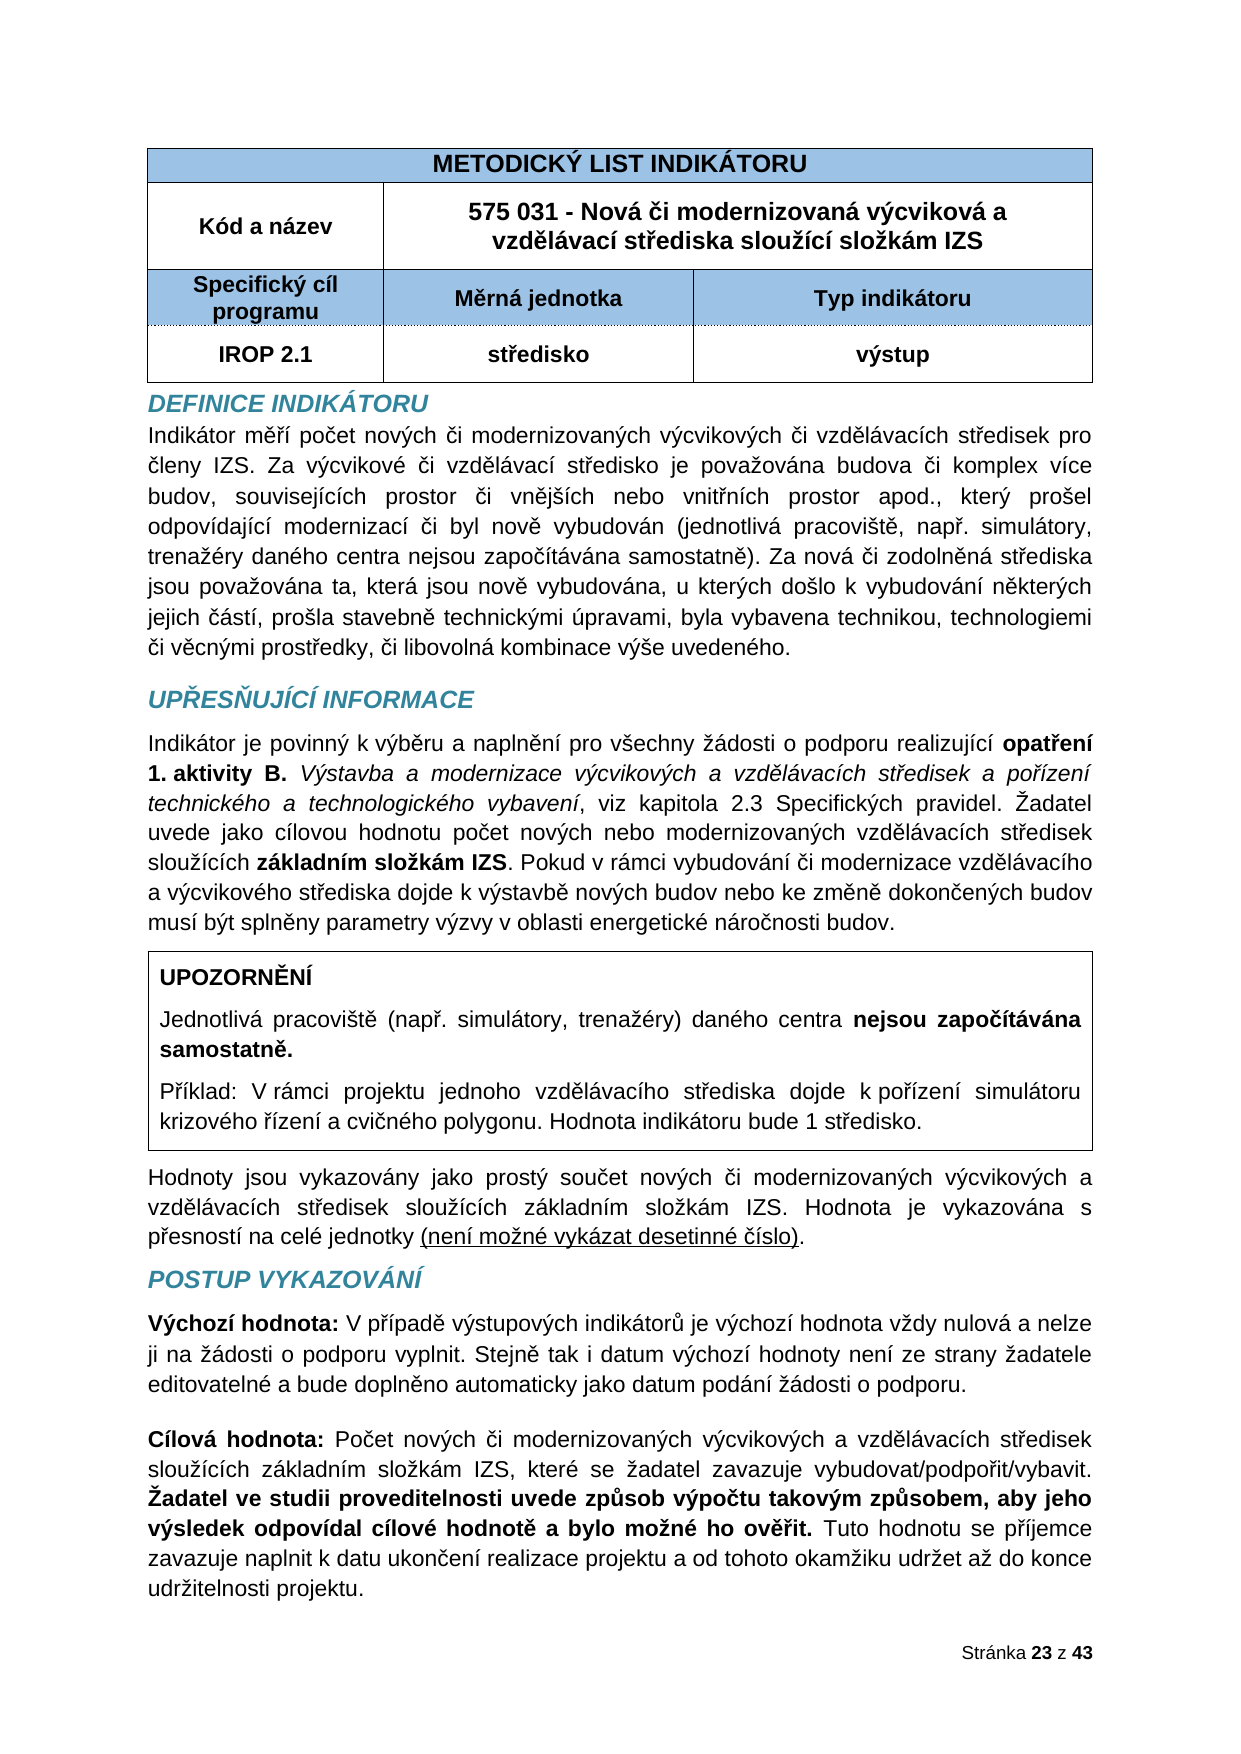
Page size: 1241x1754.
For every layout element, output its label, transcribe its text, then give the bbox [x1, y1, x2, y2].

table_header METODICKÝ LIST INDIKÁTORU [148, 149, 1092, 182]
text Definice indikátoru [148, 389, 1093, 418]
text postup vykazování [148, 1266, 1093, 1294]
table_cell středisko [384, 325, 693, 382]
text Cílová hodnota: Počet nových či modernizovaných výcvikových a vzdělávacích středisek sloužících základním složkám IZS, které se žadatel zavazuje vybudovat/podpořit/vybavit. Žadatel ve studii proveditelnosti uvede způsob výpočtu takovým způsobem, aby jeho výsledek odpovídal cílové hodnotě a bylo možné ho ověřit. Tuto hodnotu se příjemce zavazuje naplnit k datu ukončení realizace projektu a od tohoto okamžiku udržet až do konce udržitelnosti projektu. [148, 1426, 1093, 1601]
text Upřesňující informace [148, 685, 1093, 713]
table_cell výstup [694, 325, 1092, 382]
table_cell Měrná jednotka [384, 270, 693, 325]
text Výchozí hodnota: V případě výstupových indikátorů je výchozí hodnota vždy nulová a nelze ji na žádosti o podporu vyplnit. Stejně tak i datum výchozí hodnoty není ze strany žadatele editovatelné a bude doplněno automaticky jako datum podání žádosti o podporu. [148, 1310, 1093, 1397]
text Indikátor je povinný k výběru a naplnění pro všechny žádosti o podporu realizující opatření 1. aktivity B. Výstavba a modernizace výcvikových a vzdělávacích středisek a pořízení technického a technologického vybavení, viz kapitola 2.3 Specifických pravidel. Žadatel uvede jako cílovou hodnotu počet nových nebo modernizovaných vzdělávacích středisek sloužících základním složkám IZS. Pokud v rámci vybudování či modernizace vzdělávacího a výcvikového střediska dojde k výstavbě nových budov nebo ke změně dokončených budov musí být splněny parametry výzvy v oblasti energetické náročnosti budov. [148, 730, 1093, 935]
table_cell IROP 2.1 [148, 325, 383, 382]
table_header UPOZORNĚNÍ Jednotlivá pracoviště (např. simulátory, trenažéry) daného centra nejsou započítávána samostatně. Příklad: V rámci projektu jednoho vzdělávacího střediska dojde k pořízení simulátoru krizového řízení a cvičného polygonu. Hodnota indikátoru bude 1 středisko. [149, 952, 1092, 1150]
table_cell 575 031 - Nová či modernizovaná výcviková a vzdělávací střediska sloužící složkám IZS [384, 183, 1092, 269]
text Indikátor měří počet nových či modernizovaných výcvikových či vzdělávacích středisek pro členy IZS. Za výcvikové či vzdělávací středisko je považována budova či komplex více budov, souvisejících prostor či vnějších nebo vnitřních prostor apod., který prošel odpovídající modernizací či byl nově vybudován (jednotlivá pracoviště, např. simulátory, trenažéry daného centra nejsou započítávána samostatně). Za nová či zodolněná střediska jsou považována ta, která jsou nově vybudována, u kterých došlo k vybudování některých jejich částí, prošla stavebně technickými úpravami, byla vybavena technikou, technologiemi či věcnými prostředky, či libovolná kombinace výše uvedeného. [148, 422, 1093, 660]
text Hodnoty jsou vykazovány jako prostý součet nových či modernizovaných výcvikových a vzdělávacích středisek sloužících základním složkám IZS. Hodnota je vykazována s přesností na celé jednotky (není možné vykázat desetinné číslo). [148, 1164, 1093, 1250]
table_cell Typ indikátoru [694, 270, 1092, 325]
table_cell Specifický cíl programu [148, 270, 383, 325]
table_cell Kód a název [148, 183, 383, 269]
